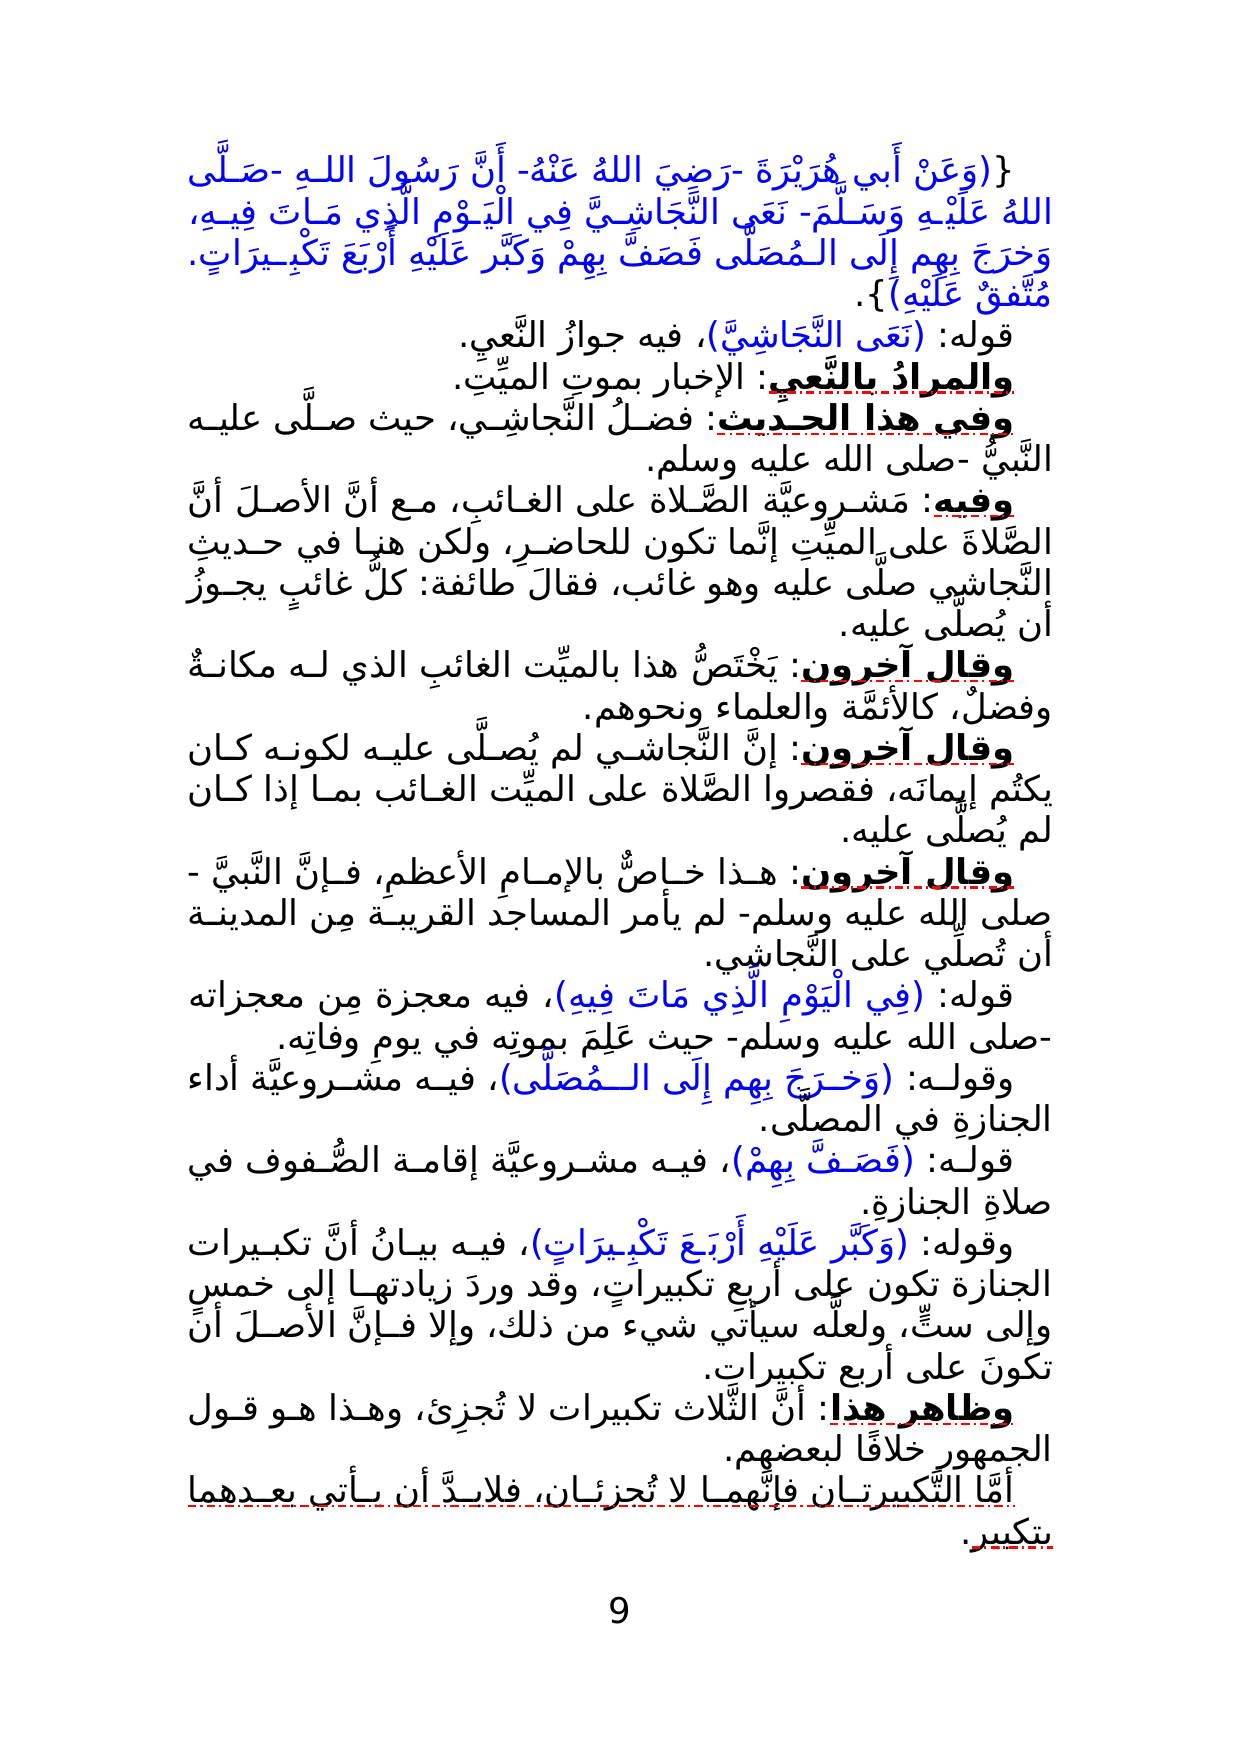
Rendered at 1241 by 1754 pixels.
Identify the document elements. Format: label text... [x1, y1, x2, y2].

text قوله: (فَصَفَّ بِهِمْ)، فيه مشروعيَّة إقامة الصُّفوف في صلاةِ الجنازةِ. [187, 1140, 1053, 1222]
text وفي هذا الحديث: فضلُ النَّجاشِي، حيث صلَّى عليه النَّبيُّ -صلى الله عليه وسلم. [187, 397, 1053, 480]
text والمرادُ بالنَّعيِ: الإخبار بموتِ الميِّتِ. [187, 356, 1053, 397]
text وقوله: (وَكَبَّر عَلَيْهِ أَرْبَعَ تَكْبِيرَاتٍ)، فيه بيانُ أنَّ تكبيرات الجنازة تكون على أربعِ تكبيراتٍ، وقد وردَ زيادتها إلى خمسٍ وإلى ستٍّ، ولعلَّه سيأتي شيء من ذلك، وإلا فإنَّ الأصلَ أن تكونَ على أربع تكبيرات. [187, 1222, 1053, 1387]
text {(وَعَنْ أَبي هُرَيْرَةَ -رَضِيَ اللهُ عَنْهُ- أَنَّ رَسُولَ اللهِ -صَلَّى اللهُ عَلَيْهِ وَسَلَّمَ- نَعَى النَّجَاشِيَّ فِي الْيَوْمِ الَّذِي مَاتَ فِيهِ، وَخرَجَ بِهِم إِلَى الـمُصَلَّى فَصَفَّ بِهِمْ وَكَبَّر عَلَيْهِ أَرْبَعَ تَكْبِيرَاتٍ. مُتَّفقٌ عَلَيْهِ)}. [187, 150, 1053, 315]
text وقوله: (وَخرَجَ بِهِم إِلَى الـمُصَلَّى)، فيه مشروعيَّة أداء الجنازةِ في المصلَّى. [187, 1057, 1053, 1140]
text قوله: (نَعَى النَّجَاشِيَّ)، فيه جوازُ النَّعيِ. [187, 315, 1053, 356]
text وظاهر هذا: أنَّ الثَّلاث تكبيرات لا تُجزِئ، وهذا هو قول الجمهور خلافًا لبعضهم. [187, 1387, 1053, 1470]
text قوله: (فِي الْيَوْمِ الَّذِي مَاتَ فِيهِ)، فيه معجزة مِن معجزاته -صلى الله عليه وسلم- حيث عَلِمَ بموتِه في يومِ وفاتِه. [187, 975, 1053, 1057]
text وقال آخرون: هذا خاصٌّ بالإمامِ الأعظمِ، فإنَّ النَّبيَّ -صلى الله عليه وسلم- لم يأمر المساجد القريبة مِن المدينة أن تُصلِّي على النَّجاشي. [187, 851, 1053, 975]
text وقال آخرون: يَخْتَصُّ هذا بالميِّت الغائبِ الذي له مكانةٌ وفضلٌ، كالأئمَّة والعلماء ونحوهم. [187, 645, 1053, 727]
text وقال آخرون: إنَّ النَّجاشي لم يُصلَّى عليه لكونه كان يكتُم إيمانَه، فقصروا الصَّلاة على الميِّت الغائب بما إذا كان لم يُصلَّى عليه. [187, 727, 1053, 851]
text وفيه: مَشروعيَّة الصَّلاة على الغائبِ، مع أنَّ الأصلَ أنَّ الصَّلاةَ على الميِّتِ إنَّما تكون للحاضرِ، ولكن هنا في حديثِ النَّجاشي صلَّى عليه وهو غائب، فقالَ طائفة: كلُّ غائبٍ يجوزُ أن يُصلَّى عليه. [187, 480, 1053, 645]
text أمَّا التَّكبيرتان فإنَّهما لا تُجزئان، فلابدَّ أن يأتي بعدهما بتكبير. [187, 1470, 1053, 1552]
